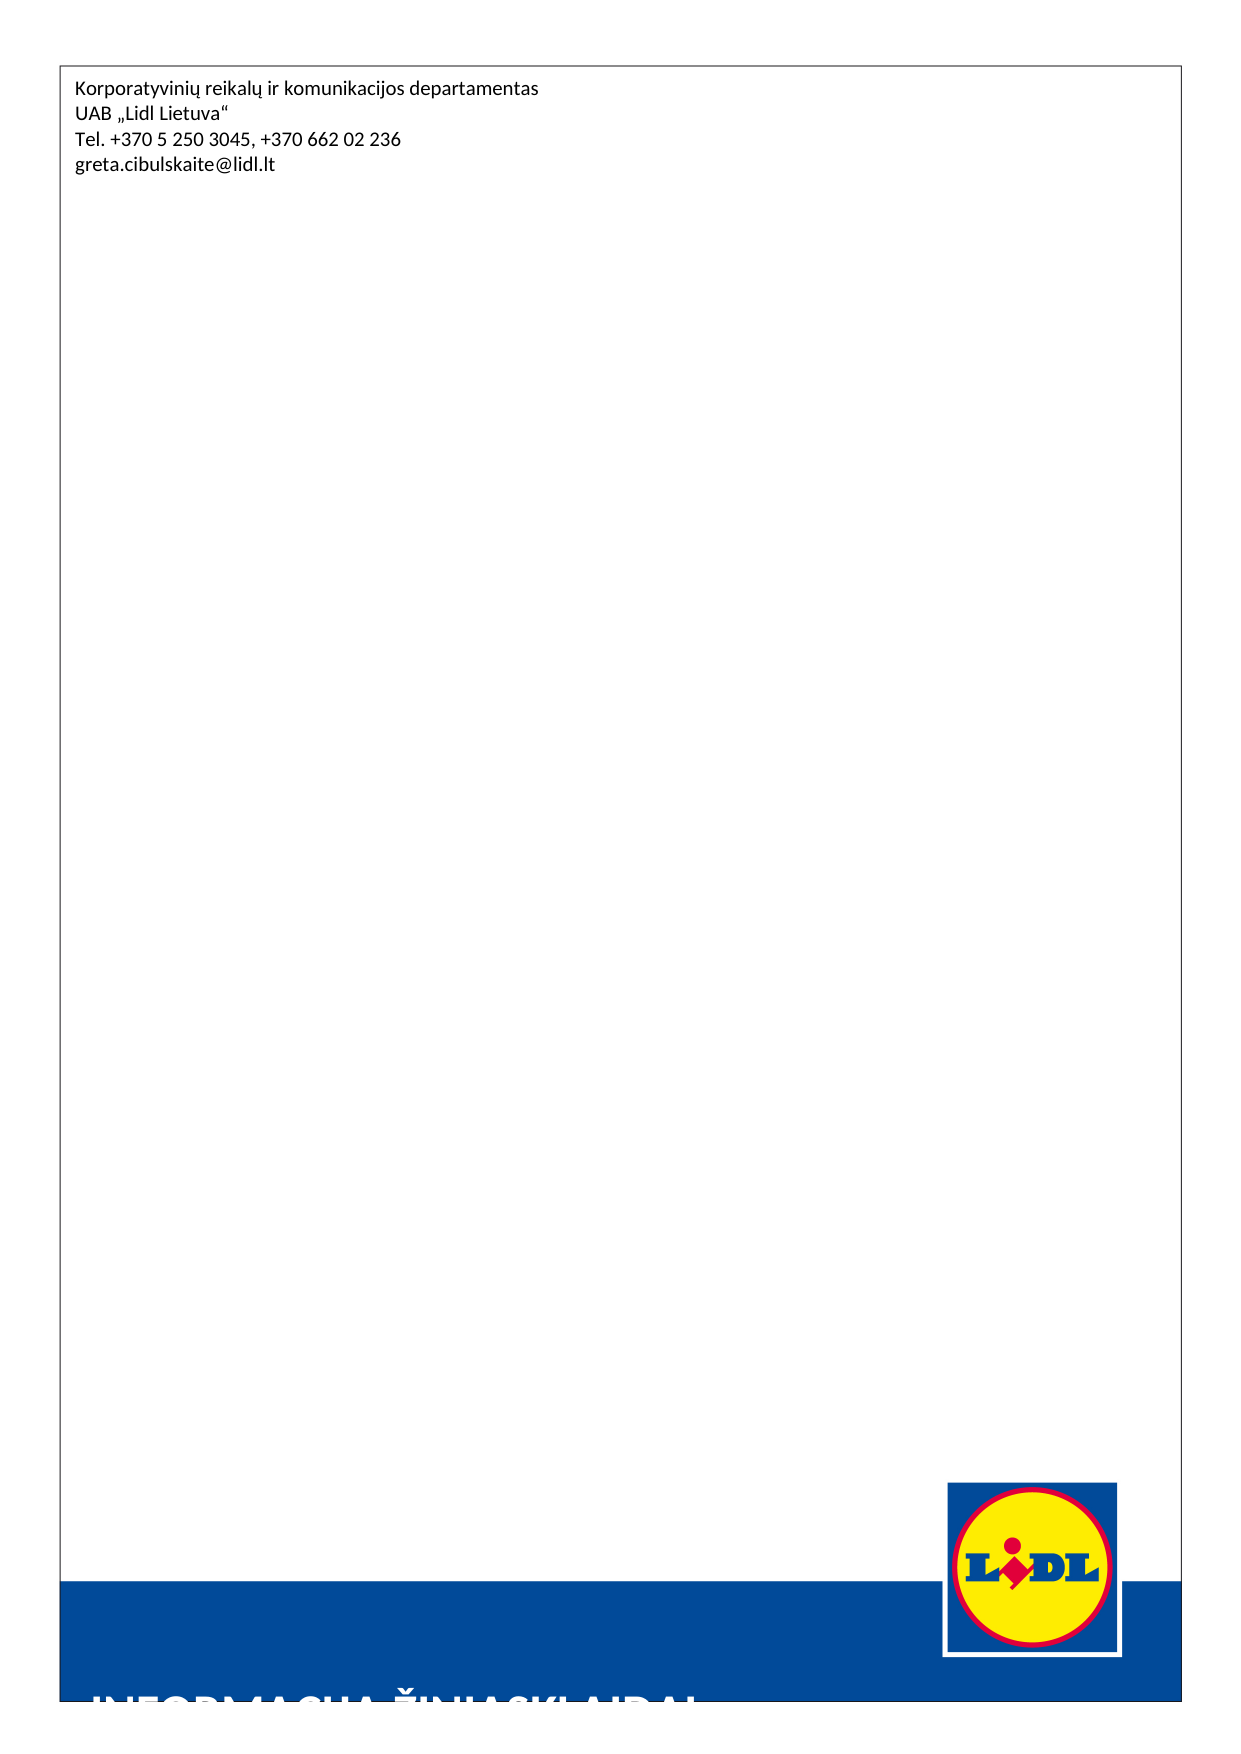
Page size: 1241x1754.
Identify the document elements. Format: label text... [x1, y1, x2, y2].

picture [0, 6, 1241, 1754]
text Tel. +370 5 250 3045, +370 662 02 236 [75, 126, 1165, 151]
text Korporatyvinių reikalų ir komunikacijos departamentas [75, 75, 1165, 100]
text UAB „Lidl Lietuva“ [75, 100, 1165, 126]
text greta.cibulskaite@lidl.lt [75, 151, 1165, 177]
